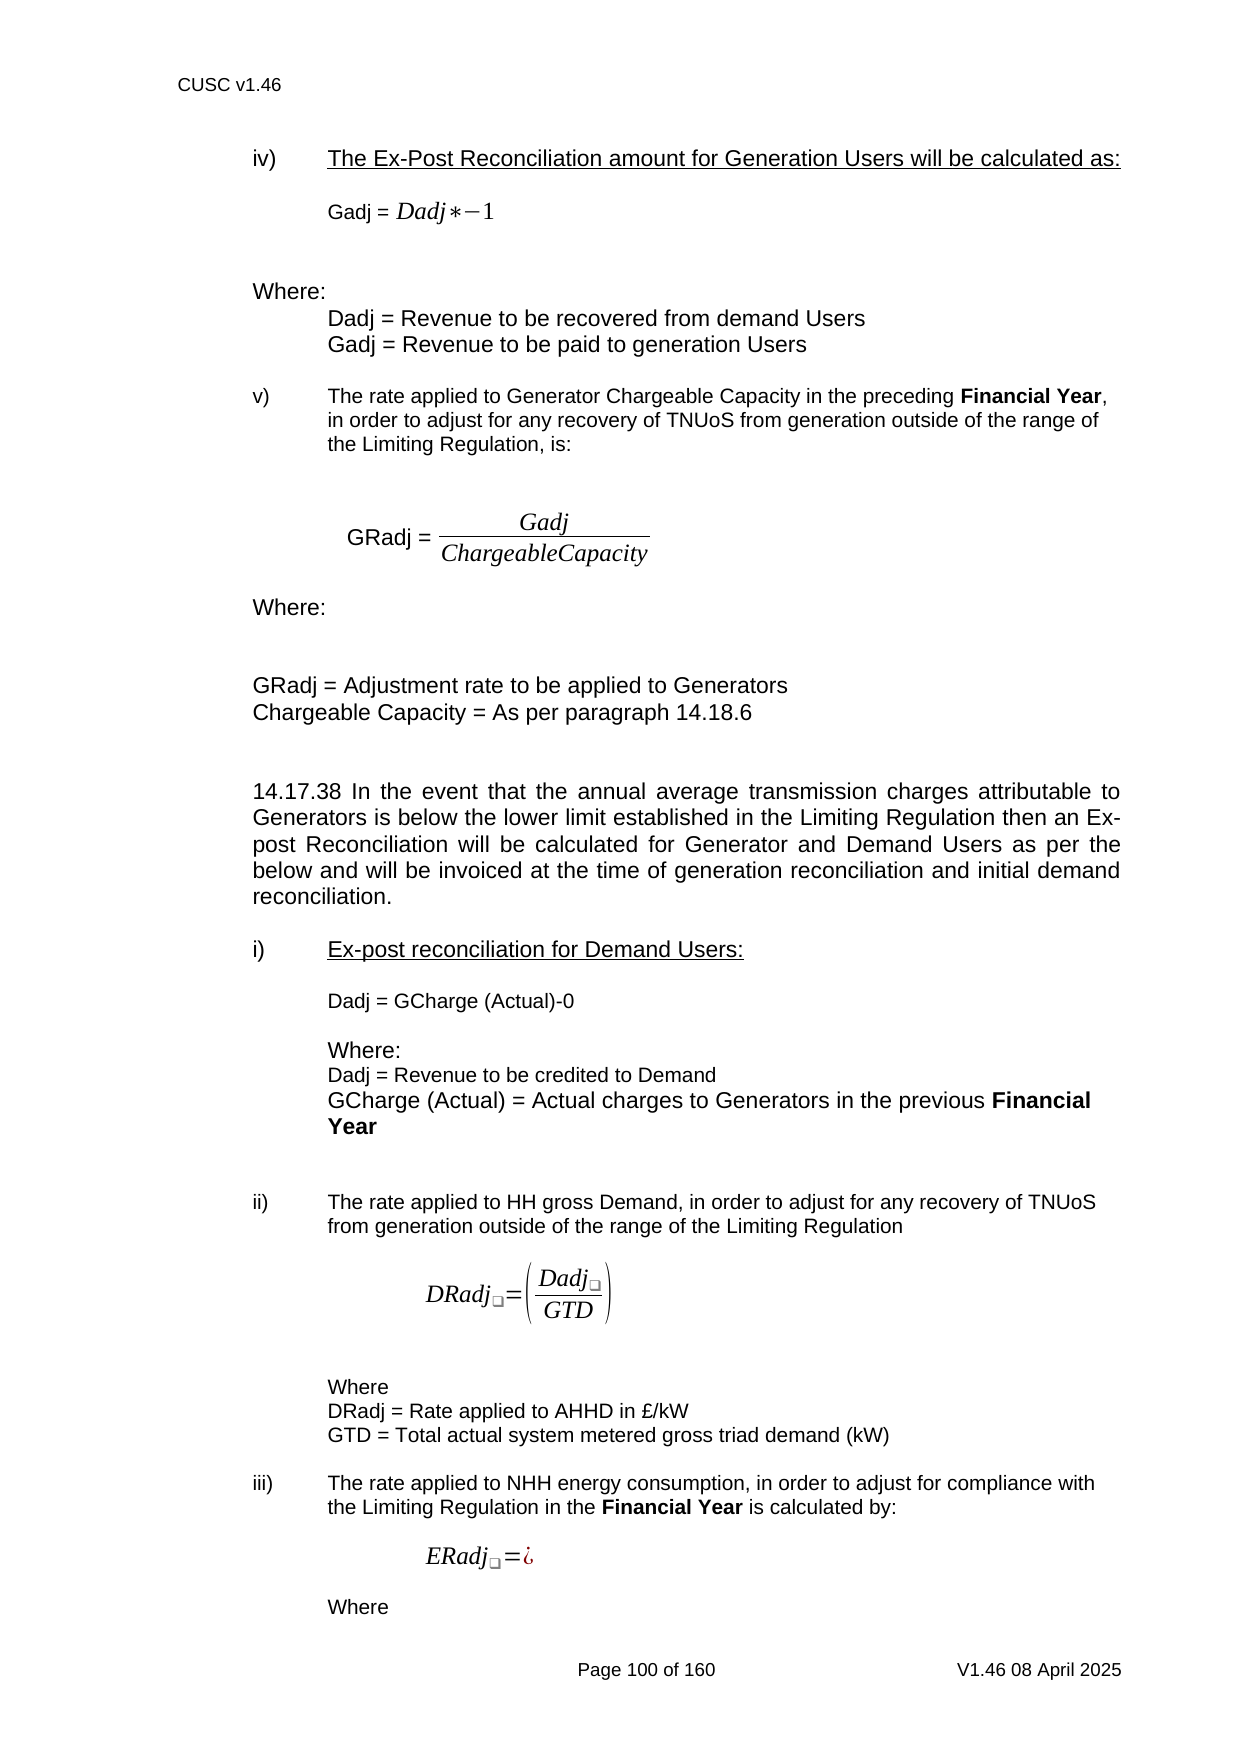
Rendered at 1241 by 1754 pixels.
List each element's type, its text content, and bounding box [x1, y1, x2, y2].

list The rate applied to NHH energy consumption, in order to adjust for compliance with the Limiting Regulation in the Financial Year is calculated by: [252, 1471, 1121, 1519]
text Where [327, 1375, 1121, 1399]
text Gadj = Revenue to be paid to generation Users [327, 331, 1121, 357]
text Where: [177, 278, 1121, 304]
text GRadj = Adjustment rate to be applied to Generators [177, 672, 1121, 699]
text Dadj = Revenue to be credited to Demand [327, 1063, 1121, 1087]
list The rate applied to HH gross Demand, in order to adjust for any recovery of TNUoS from generation outside of the range of the Limiting Regulation [252, 1190, 1121, 1238]
list Ex-post reconciliation for Demand Users: [252, 936, 1121, 962]
text Where: [327, 1037, 1121, 1063]
text DRadj = Rate applied to AHHD in £/kW [327, 1399, 1121, 1423]
text 14.17.38 In the event that the annual average transmission charges attributable to Generators is below the lower limit established in the Limiting Regulation then an Ex-post Reconciliation will be calculated for Generator and Demand Users as per the below and will be invoiced at the time of generation reconciliation and initial demand reconciliation. [252, 778, 1121, 910]
text GRadj = [347, 508, 1121, 567]
list The Ex-Post Reconciliation amount for Generation Users will be calculated as: [252, 145, 1121, 171]
text GCharge (Actual) = Actual charges to Generators in the previous Financial Year [327, 1087, 1121, 1140]
text Dadj = Revenue to be recovered from demand Users [327, 304, 1121, 331]
text Gadj = [327, 198, 1121, 225]
text Chargeable Capacity = As per paragraph 14.18.6 [177, 699, 1121, 725]
list The rate applied to Generator Chargeable Capacity in the preceding Financial Year, in order to adjust for any recovery of TNUoS from generation outside of the range of the Limiting Regulation, is: [252, 383, 1121, 455]
text GTD = Total actual system metered gross triad demand (kW) [327, 1423, 1121, 1447]
text Dadj = GCharge (Actual)-0 [327, 989, 1121, 1013]
text Where: [177, 593, 1121, 620]
text Where [327, 1595, 1121, 1619]
